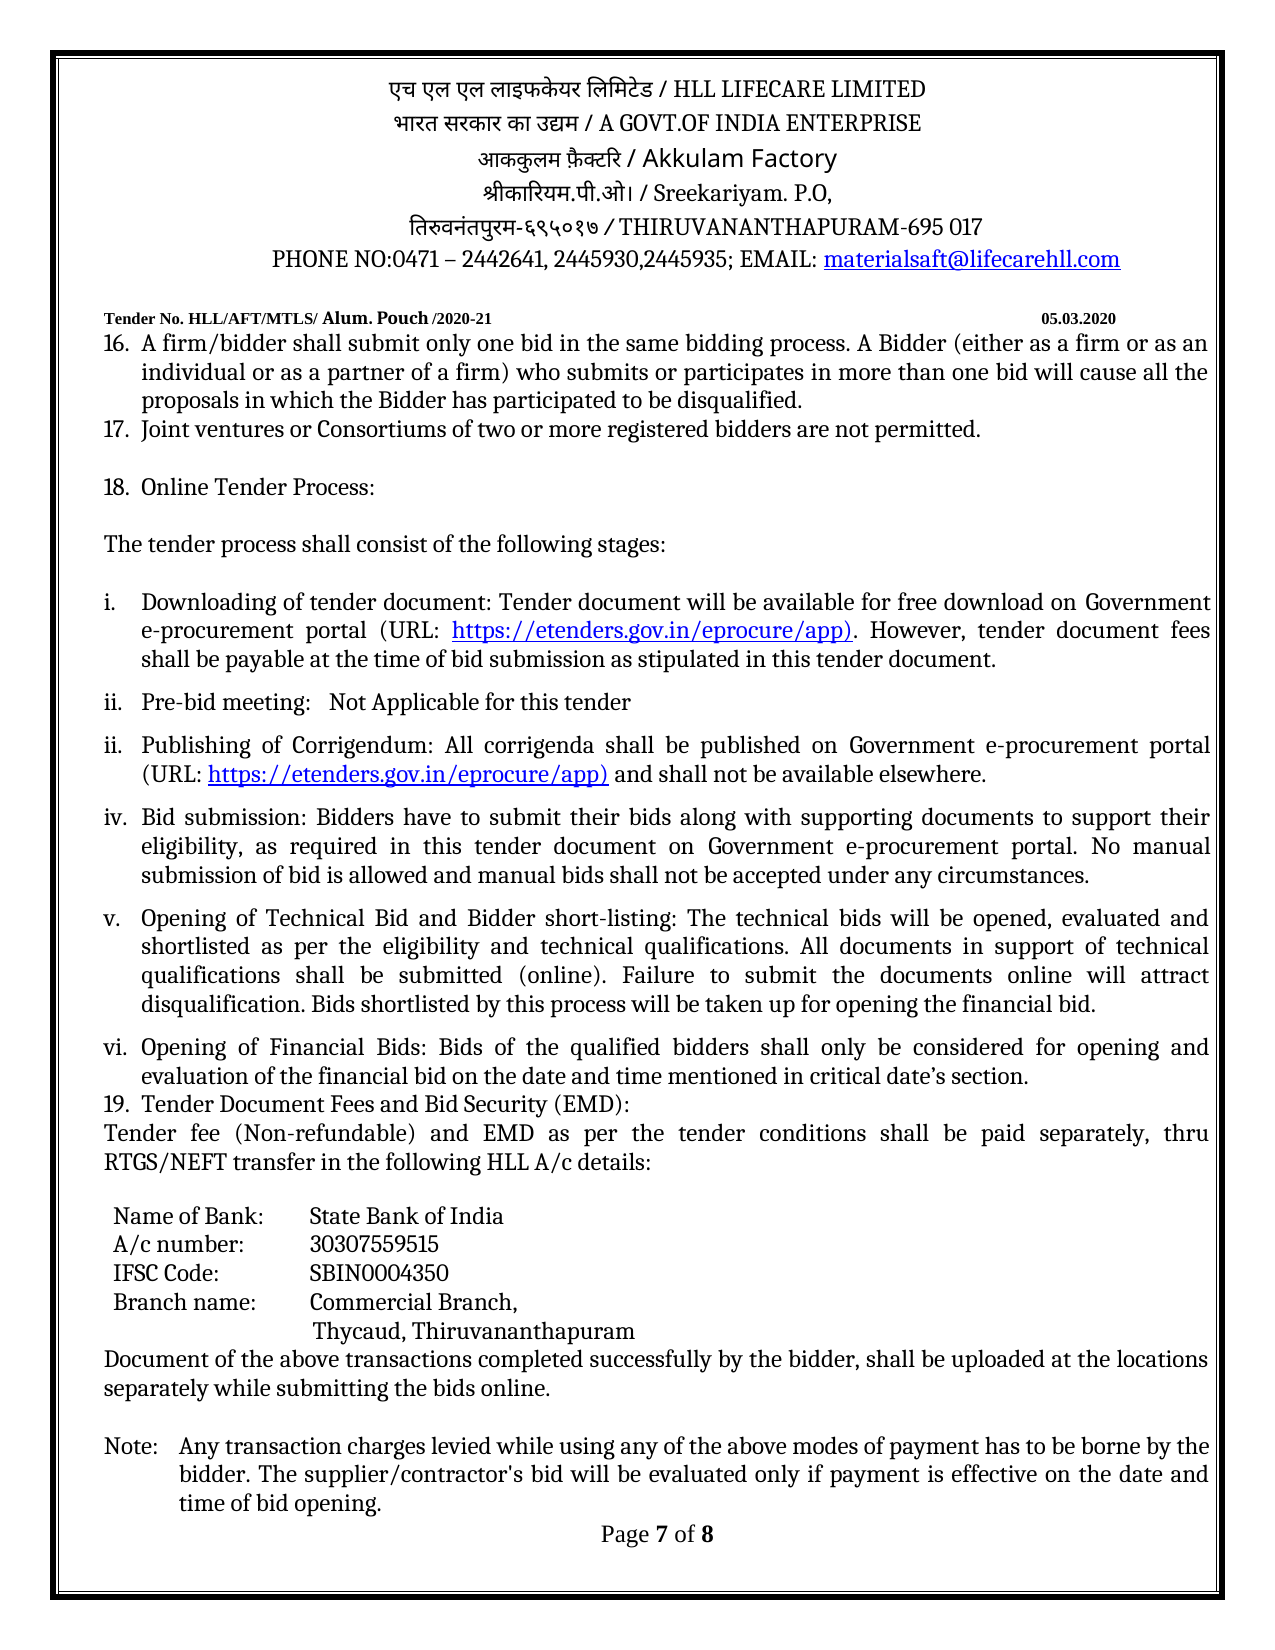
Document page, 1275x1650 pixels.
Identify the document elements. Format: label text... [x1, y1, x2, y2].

text Thycaud, Thiruvananthapuram [103, 1317, 1211, 1345]
list A firm/bidder shall submit only one bid in the same bidding process. A Bidder (either as a firm or as an individual or as a partner of a firm) who submits or participates in more than one bid will cause all the proposals in which the Bidder has participated to be disqualified. [103, 329, 1211, 415]
text ii. Pre-bid meeting: Not Applicable for this tender [103, 688, 1211, 717]
text Name of Bank: State Bank of India [113, 1202, 1202, 1230]
text The tender process shall consist of the following stages: [103, 530, 1211, 559]
text Branch name: Commercial Branch, [113, 1288, 1202, 1317]
list Publishing of Corrigendum: All corrigenda shall be published on Government e-procurement portal (URL: https://etenders.gov.in/eprocure/app) and shall not be available elsewhere. [103, 731, 1211, 789]
list Online Tender Process: [103, 473, 1211, 501]
text iv. Bid submission: Bidders have to submit their bids along with supporting documents to support their eligibility, as required in this tender document on Government e-procurement portal. No manual submission of bid is allowed and manual bids shall not be accepted under any circumstances. [103, 803, 1211, 889]
text vi. Opening of Financial Bids: Bids of the qualified bidders shall only be considered for opening and evaluation of the financial bid on the date and time mentioned in critical date’s section. [103, 1033, 1211, 1090]
list Downloading of tender document: Tender document will be available for free download on Government e-procurement portal (URL: https://etenders.gov.in/eprocure/app). However, tender document fees shall be payable at the time of bid submission as stipulated in this tender document. [103, 588, 1211, 674]
text Note: Any transaction charges levied while using any of the above modes of payment has to be borne by the bidder. The supplier/contractor's bid will be evaluated only if payment is effective on the date and time of bid opening. [103, 1432, 1211, 1518]
text IFSC Code: SBIN0004350 [113, 1259, 1202, 1288]
text Document of the above transactions completed successfully by the bidder, shall be uploaded at the locations separately while submitting the bids online. [103, 1345, 1211, 1403]
text A/c number: 30307559515 [113, 1230, 1202, 1259]
text Tender fee (Non-refundable) and EMD as per the tender conditions shall be paid separately, thru RTGS/NEFT transfer in the following HLL A/c details: [103, 1119, 1211, 1177]
text v. Opening of Technical Bid and Bidder short-listing: The technical bids will be opened, evaluated and shortlisted as per the eligibility and technical qualifications. All documents in support of technical qualifications shall be submitted (online). Failure to submit the documents online will attract disqualification. Bids shortlisted by this process will be taken up for opening the financial bid. [103, 903, 1211, 1018]
list Joint ventures or Consortiums of two or more registered bidders are not permitted. [103, 415, 1211, 444]
list Tender Document Fees and Bid Security (EMD): [103, 1090, 1211, 1119]
